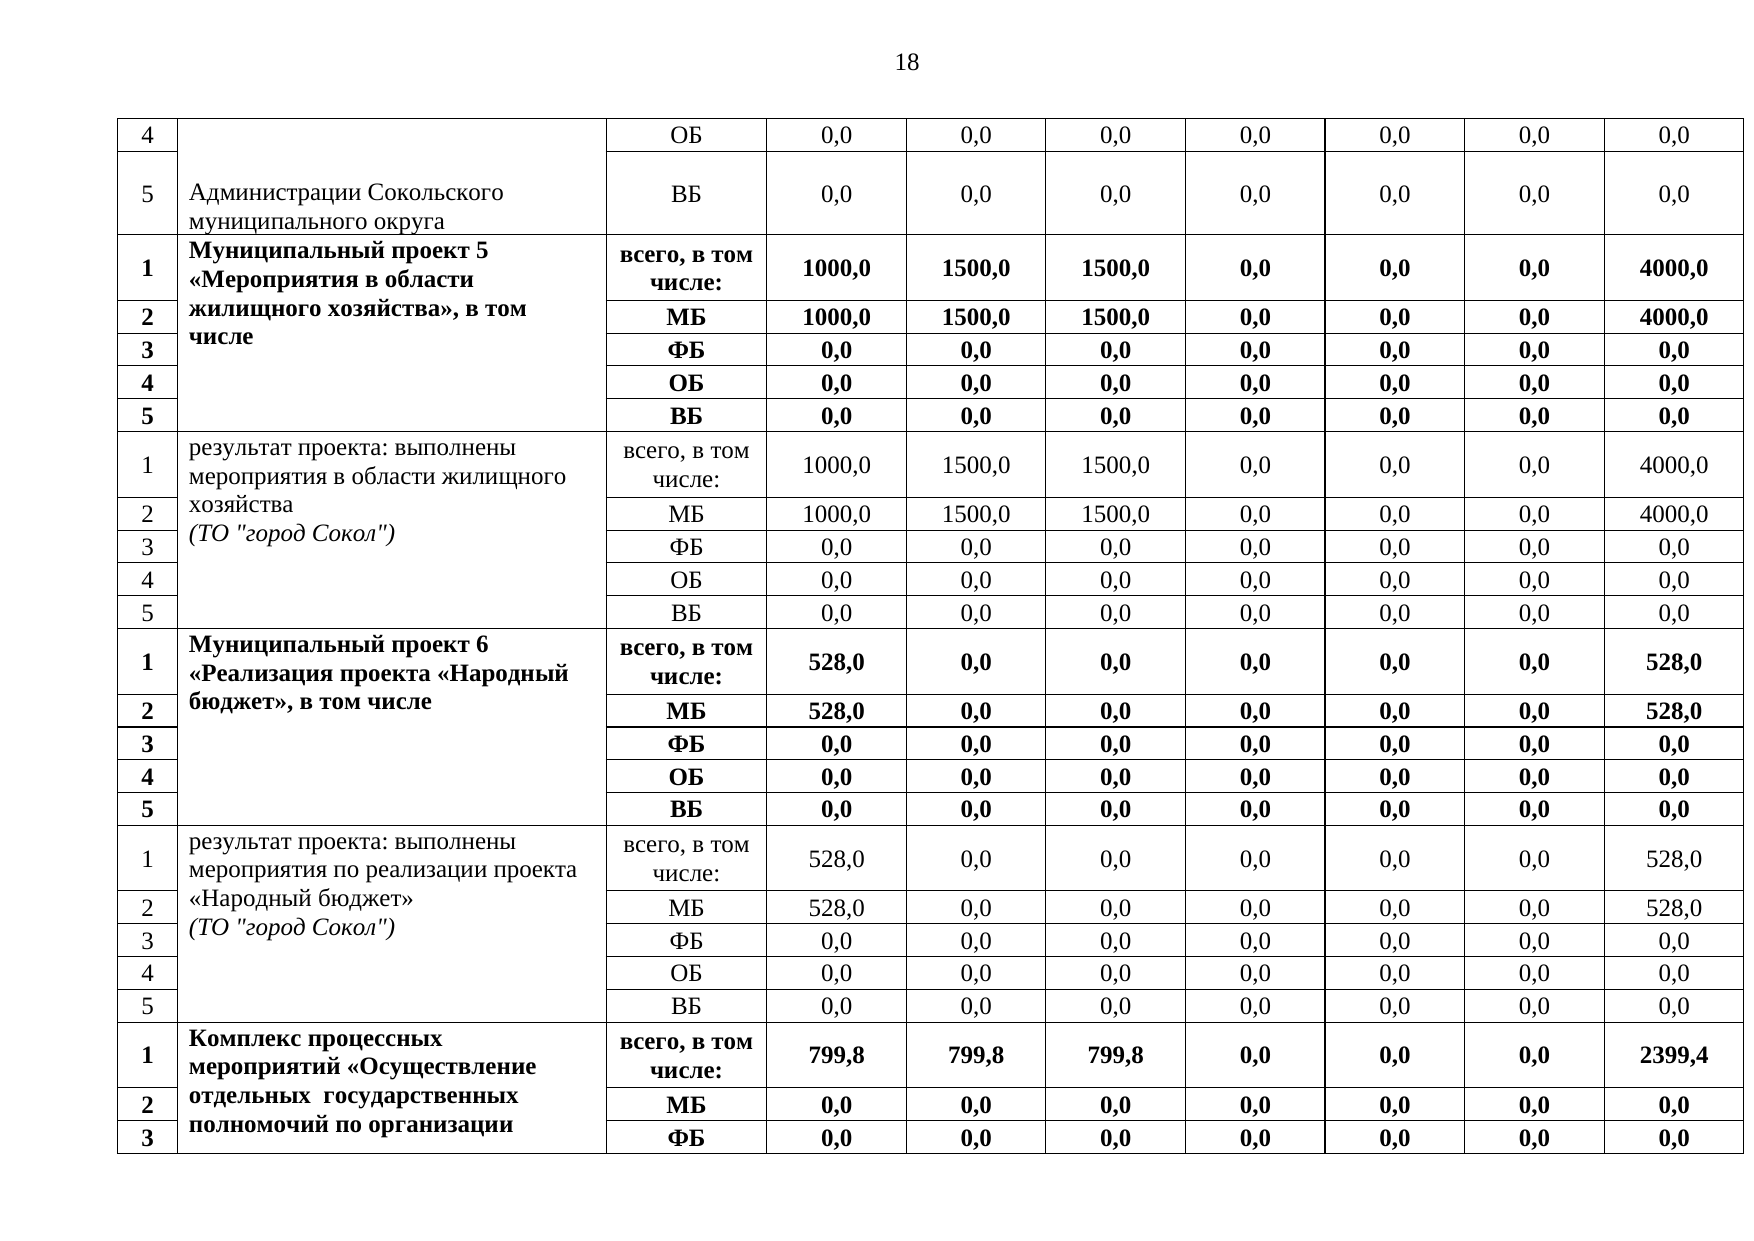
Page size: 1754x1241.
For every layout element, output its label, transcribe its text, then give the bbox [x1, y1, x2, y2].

table_cell ФБ [607, 924, 766, 956]
table_cell МБ [607, 1088, 766, 1120]
table_cell 0,0 [1465, 235, 1604, 300]
table_cell 0,0 [1605, 760, 1743, 792]
table_cell 0,0 [1465, 891, 1604, 923]
table_cell 528,0 [767, 695, 906, 726]
table_cell 2 [118, 301, 177, 333]
table_cell 0,0 [907, 990, 1045, 1022]
table_cell 0,0 [907, 695, 1045, 726]
table_cell 5 [118, 152, 177, 234]
table_cell всего, в том числе: [607, 432, 766, 497]
table_cell 0,0 [767, 366, 906, 398]
table_cell 0,0 [1326, 366, 1464, 398]
table_cell 0,0 [1465, 563, 1604, 595]
table_cell 0,0 [767, 793, 906, 825]
table_cell 5 [118, 399, 177, 431]
table_cell всего, в том числе: [607, 1023, 766, 1087]
table_cell 0,0 [1186, 596, 1324, 628]
table_cell 5 [118, 793, 177, 825]
table_cell 3 [118, 1121, 177, 1153]
table_cell 0,0 [907, 334, 1045, 365]
table_cell 0,0 [1605, 119, 1743, 151]
table_cell 0,0 [907, 152, 1045, 234]
table_cell 0,0 [1186, 498, 1324, 529]
table_cell 0,0 [907, 1121, 1045, 1153]
table_cell 0,0 [907, 629, 1045, 693]
table_cell 0,0 [767, 760, 906, 792]
table_cell 0,0 [1465, 432, 1604, 497]
table_cell ВБ [607, 793, 766, 825]
table_cell 0,0 [767, 728, 906, 759]
table_cell 0,0 [1465, 990, 1604, 1022]
table_cell 0,0 [1326, 399, 1464, 431]
table_cell 0,0 [1186, 1023, 1324, 1087]
table_cell 0,0 [1326, 119, 1464, 151]
table_cell 0,0 [1465, 399, 1604, 431]
table_cell 0,0 [1046, 334, 1185, 365]
table_cell 0,0 [1046, 728, 1185, 759]
table_cell 0,0 [1465, 957, 1604, 989]
table_cell 0,0 [1186, 1121, 1324, 1153]
table_cell 2 [118, 891, 177, 923]
table_cell 799,8 [1046, 1023, 1185, 1087]
table_cell результат проекта: выполнены мероприятия по реализации проекта «Народный бюджет» (ТО "город Сокол") [178, 826, 606, 1022]
table_cell 0,0 [1186, 235, 1324, 300]
table_cell 0,0 [907, 1088, 1045, 1120]
table_cell 0,0 [1186, 728, 1324, 759]
table_cell 0,0 [1326, 563, 1464, 595]
table_cell 0,0 [1046, 793, 1185, 825]
table_cell 0,0 [1326, 924, 1464, 956]
table_cell 0,0 [1186, 366, 1324, 398]
table_cell 0,0 [1465, 152, 1604, 234]
table_cell 0,0 [1605, 990, 1743, 1022]
table_cell 0,0 [1046, 399, 1185, 431]
table_cell 0,0 [1186, 826, 1324, 890]
table_cell 0,0 [907, 119, 1045, 151]
table_cell 1000,0 [767, 301, 906, 333]
table_cell 0,0 [1186, 531, 1324, 562]
table_cell 0,0 [1605, 1121, 1743, 1153]
table_cell 0,0 [1326, 793, 1464, 825]
table_cell 0,0 [1605, 152, 1743, 234]
table_cell Муниципальный проект 6 «Реализация проекта «Народный бюджет», в том числе [178, 629, 606, 825]
table_cell 0,0 [1186, 334, 1324, 365]
table_cell 0,0 [767, 563, 906, 595]
table_cell 1000,0 [767, 235, 906, 300]
table_cell 0,0 [1465, 826, 1604, 890]
table_cell 0,0 [907, 760, 1045, 792]
table_cell 1 [118, 1023, 177, 1087]
table_cell ОБ [607, 957, 766, 989]
table_cell 4000,0 [1605, 432, 1743, 497]
table_cell 4 [118, 957, 177, 989]
table_cell 0,0 [1046, 596, 1185, 628]
table_cell 0,0 [767, 1088, 906, 1120]
table_cell 0,0 [1046, 531, 1185, 562]
table_cell 1500,0 [1046, 498, 1185, 529]
table_cell 0,0 [1465, 924, 1604, 956]
table_cell 3 [118, 728, 177, 759]
table_cell 2 [118, 695, 177, 726]
table_cell 0,0 [767, 596, 906, 628]
table_cell ВБ [607, 990, 766, 1022]
table_cell 0,0 [1326, 498, 1464, 529]
table_cell 0,0 [1326, 1121, 1464, 1153]
table_cell 0,0 [1046, 366, 1185, 398]
table_cell 3 [118, 924, 177, 956]
table_cell ОБ [607, 366, 766, 398]
table_cell 0,0 [1046, 563, 1185, 595]
table_cell 1 [118, 826, 177, 890]
table_cell 0,0 [1326, 432, 1464, 497]
table_cell 4 [118, 366, 177, 398]
table_cell 0,0 [1465, 119, 1604, 151]
table_cell 0,0 [1326, 990, 1464, 1022]
table_cell ВБ [607, 596, 766, 628]
table_cell 0,0 [1326, 235, 1464, 300]
table_cell 0,0 [1046, 119, 1185, 151]
table_cell 0,0 [767, 924, 906, 956]
table_cell 0,0 [767, 399, 906, 431]
table_cell 1500,0 [1046, 235, 1185, 300]
table_cell 0,0 [1465, 334, 1604, 365]
table_cell 0,0 [1465, 301, 1604, 333]
table_cell 4 [118, 760, 177, 792]
table_cell ВБ [607, 399, 766, 431]
table_cell 1500,0 [907, 498, 1045, 529]
table_cell 0,0 [1186, 119, 1324, 151]
table_cell 5 [118, 596, 177, 628]
table_cell 1000,0 [767, 498, 906, 529]
table_cell 1000,0 [767, 432, 906, 497]
table_cell ФБ [607, 728, 766, 759]
table_cell 0,0 [1046, 924, 1185, 956]
table_cell 0,0 [1465, 793, 1604, 825]
table_cell 528,0 [1605, 629, 1743, 693]
table_cell всего, в том числе: [607, 629, 766, 693]
table_cell 0,0 [1326, 334, 1464, 365]
table_cell 0,0 [1186, 695, 1324, 726]
table_cell 0,0 [1326, 728, 1464, 759]
table_cell 0,0 [1326, 1023, 1464, 1087]
table_cell 0,0 [767, 152, 906, 234]
table_cell 0,0 [907, 957, 1045, 989]
table_cell 0,0 [907, 531, 1045, 562]
table_cell 0,0 [1046, 1121, 1185, 1153]
table_cell 1500,0 [907, 301, 1045, 333]
table_cell 0,0 [1605, 399, 1743, 431]
table_cell 0,0 [1046, 990, 1185, 1022]
table_cell 0,0 [767, 119, 906, 151]
table_cell 0,0 [1465, 629, 1604, 693]
table_cell 0,0 [1186, 760, 1324, 792]
table_cell 1 [118, 235, 177, 300]
table_cell 0,0 [1605, 366, 1743, 398]
table_cell 0,0 [907, 366, 1045, 398]
table_cell 4000,0 [1605, 301, 1743, 333]
table_cell 0,0 [1605, 563, 1743, 595]
table_cell 0,0 [1046, 695, 1185, 726]
table_cell 0,0 [1465, 695, 1604, 726]
table_cell 0,0 [1465, 760, 1604, 792]
table_cell 0,0 [1046, 957, 1185, 989]
table_cell 0,0 [1605, 596, 1743, 628]
table_cell 799,8 [907, 1023, 1045, 1087]
table_cell 0,0 [1046, 760, 1185, 792]
table_cell 2399,4 [1605, 1023, 1743, 1087]
table_cell ОБ [607, 563, 766, 595]
table_cell 0,0 [1186, 152, 1324, 234]
table_cell 0,0 [1046, 891, 1185, 923]
table_cell 0,0 [1326, 629, 1464, 693]
table_cell 0,0 [907, 793, 1045, 825]
table_cell ВБ [607, 152, 766, 234]
table_cell 0,0 [767, 957, 906, 989]
table_cell 0,0 [1605, 334, 1743, 365]
table_cell 4000,0 [1605, 498, 1743, 529]
table_cell 528,0 [1605, 891, 1743, 923]
table_cell 0,0 [907, 399, 1045, 431]
table_cell 2 [118, 498, 177, 529]
table_cell ФБ [607, 334, 766, 365]
table_cell 0,0 [767, 531, 906, 562]
table_cell 3 [118, 531, 177, 562]
table_cell 1500,0 [1046, 301, 1185, 333]
table_cell 0,0 [1186, 563, 1324, 595]
table_cell 0,0 [1186, 957, 1324, 989]
table_cell 528,0 [767, 826, 906, 890]
table_cell 0,0 [1605, 793, 1743, 825]
table_cell 0,0 [1326, 826, 1464, 890]
table_cell 0,0 [1605, 924, 1743, 956]
table_cell 1500,0 [907, 432, 1045, 497]
table_cell 1500,0 [1046, 432, 1185, 497]
table_cell ОБ [607, 760, 766, 792]
table_cell 0,0 [767, 990, 906, 1022]
table_cell 0,0 [1605, 957, 1743, 989]
table_cell 0,0 [1465, 366, 1604, 398]
table_cell 0,0 [1186, 301, 1324, 333]
table_cell 2 [118, 1088, 177, 1120]
table_cell 0,0 [907, 596, 1045, 628]
table_cell 0,0 [1046, 1088, 1185, 1120]
table_cell МБ [607, 301, 766, 333]
table_cell 0,0 [1186, 793, 1324, 825]
table_cell 0,0 [1605, 1088, 1743, 1120]
table_cell 0,0 [1465, 1088, 1604, 1120]
table_cell Комплекс процессных мероприятий «Осуществление отдельных государственных полномочий по организации мероприятий при осуществлении деятельности по обращению с животными без владельцев», в том числе [178, 1023, 606, 1153]
table_cell результат проекта: выполнены мероприятия в области жилищного хозяйства (ТО "город Сокол") [178, 432, 606, 628]
table_cell 4000,0 [1605, 235, 1743, 300]
table_cell 0,0 [1465, 498, 1604, 529]
table_cell 1 [118, 432, 177, 497]
table_cell 528,0 [1605, 695, 1743, 726]
table_cell 0,0 [1605, 728, 1743, 759]
table_cell 799,8 [767, 1023, 906, 1087]
table_cell ФБ [607, 1121, 766, 1153]
table_cell 0,0 [1186, 399, 1324, 431]
table_cell 0,0 [1465, 531, 1604, 562]
table_cell 0,0 [907, 563, 1045, 595]
table_cell 0,0 [907, 728, 1045, 759]
table_cell Муниципальный проект 5 «Мероприятия в области жилищного хозяйства», в том числе [178, 235, 606, 431]
table_cell 0,0 [1465, 596, 1604, 628]
table_cell 0,0 [907, 826, 1045, 890]
table_cell 0,0 [1046, 152, 1185, 234]
table_cell МБ [607, 498, 766, 529]
table_cell ОБ [607, 119, 766, 151]
table_cell всего, в том числе: [607, 235, 766, 300]
table_cell 0,0 [1046, 826, 1185, 890]
table_cell МБ [607, 891, 766, 923]
table_cell 528,0 [767, 629, 906, 693]
table_cell 0,0 [1326, 531, 1464, 562]
table_cell 0,0 [1186, 990, 1324, 1022]
table_cell 1 [118, 629, 177, 693]
table_cell 0,0 [1186, 1088, 1324, 1120]
table_cell 0,0 [1326, 695, 1464, 726]
table_cell 0,0 [1465, 1023, 1604, 1087]
table_cell 0,0 [1605, 531, 1743, 562]
table_cell МБ [607, 695, 766, 726]
table_cell 4 [118, 563, 177, 595]
table_cell 0,0 [1326, 891, 1464, 923]
table_cell 5 [118, 990, 177, 1022]
table_cell 0,0 [1326, 760, 1464, 792]
table_cell 0,0 [1186, 432, 1324, 497]
table_cell 0,0 [1326, 152, 1464, 234]
table_cell всего, в том числе: [607, 826, 766, 890]
table_cell 0,0 [1326, 1088, 1464, 1120]
table_cell 1500,0 [907, 235, 1045, 300]
table_cell 4 [118, 119, 177, 151]
table_cell 0,0 [1186, 891, 1324, 923]
table_cell 0,0 [1326, 301, 1464, 333]
table_cell 0,0 [767, 1121, 906, 1153]
table_cell 0,0 [767, 334, 906, 365]
table_cell 528,0 [1605, 826, 1743, 890]
table_cell 0,0 [907, 924, 1045, 956]
table_cell 0,0 [1326, 596, 1464, 628]
table_cell 0,0 [1465, 728, 1604, 759]
table_cell 0,0 [1046, 629, 1185, 693]
table_cell 0,0 [1326, 957, 1464, 989]
table_cell 0,0 [1465, 1121, 1604, 1153]
table_cell 0,0 [1186, 629, 1324, 693]
table_cell 3 [118, 334, 177, 365]
table_cell 0,0 [907, 891, 1045, 923]
table_cell 528,0 [767, 891, 906, 923]
table_cell ФБ [607, 531, 766, 562]
table_cell 0,0 [1186, 924, 1324, 956]
